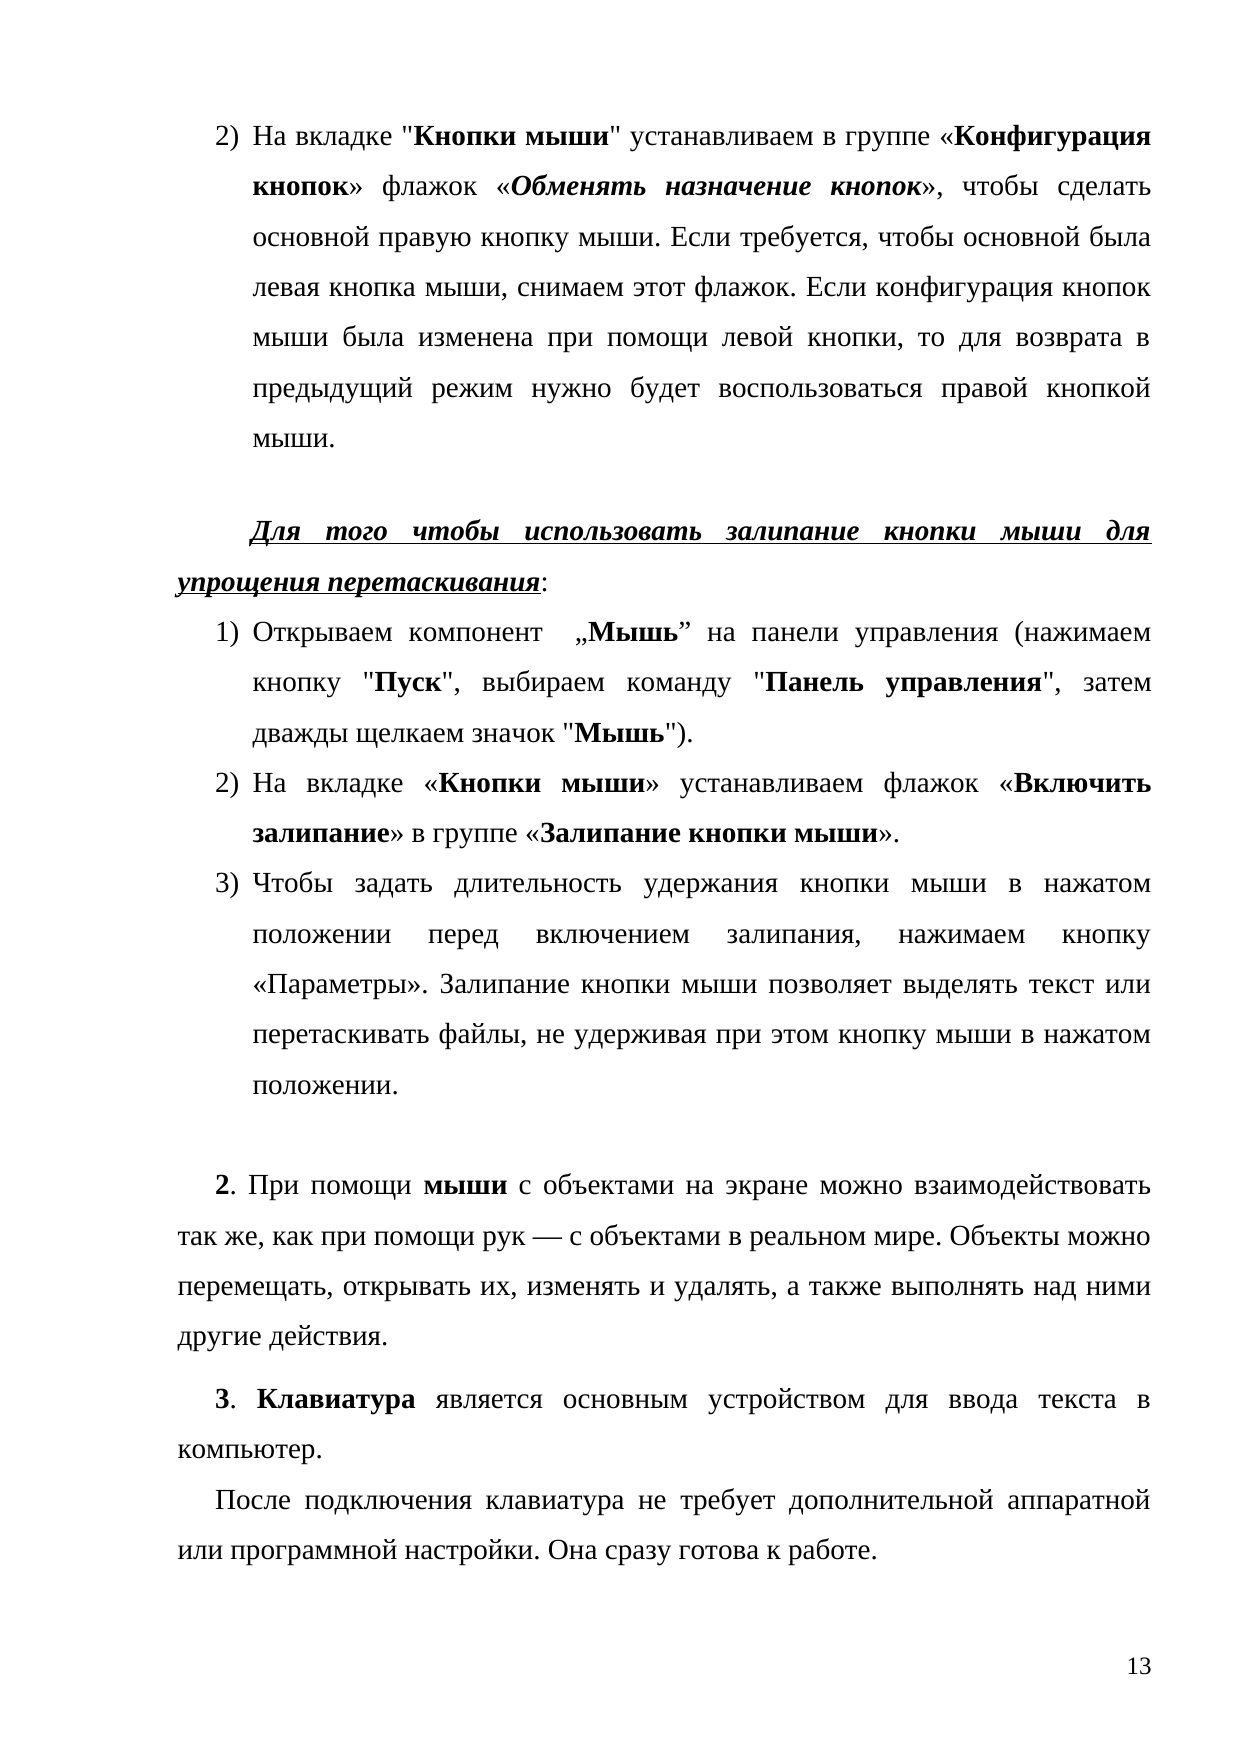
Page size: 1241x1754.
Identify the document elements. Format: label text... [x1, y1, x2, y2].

text Для того чтобы использовать залипание кнопки мыши для упрощения перетаскивания: [177, 513, 1152, 597]
list Чтобы задать длительность удержания кнопки мыши в нажатом положении перед включением залипания, нажимаем кнопку «Параметры». Залипание кнопки мыши позволяет выделять текст или перетаскивать файлы, не удерживая при этом кнопку мыши в нажатом положении. [215, 866, 1152, 1100]
text После подключения клавиатура не требует дополнительной аппаратной или программной настройки. Она сразу готова к работе. [177, 1482, 1152, 1566]
text 3. Клавиатура является основным устройством для ввода текста в компьютер. [177, 1381, 1152, 1465]
text 2. При помощи мыши с объектами на экране можно взаимодействовать так же, как при помощи рук — с объектами в реальном мире. Объекты можно перемещать, открывать их, изменять и удалять, а также выполнять над ними другие действия. [177, 1167, 1152, 1352]
list На вкладке «Кнопки мыши» устанавливаем флажок «Включить залипание» в группе «Залипание кнопки мыши». [215, 765, 1152, 849]
list Открываем компонент „Мышь” на панели управления (нажимаем кнопку "Пуск", выбираем команду "Панель управления", затем дважды щелкаем значок "Мышь"). [215, 614, 1152, 748]
list На вкладке "Кнопки мыши" устанавливаем в группе «Конфигурация кнопок» флажок «Обменять назначение кнопок», чтобы сделать основной правую кнопку мыши. Если требуется, чтобы основной была левая кнопка мыши, снимаем этот флажок. Если конфигурация кнопок мыши была изменена при помощи левой кнопки, то для возврата в предыдущий режим нужно будет воспользоваться правой кнопкой мыши. [215, 118, 1152, 453]
